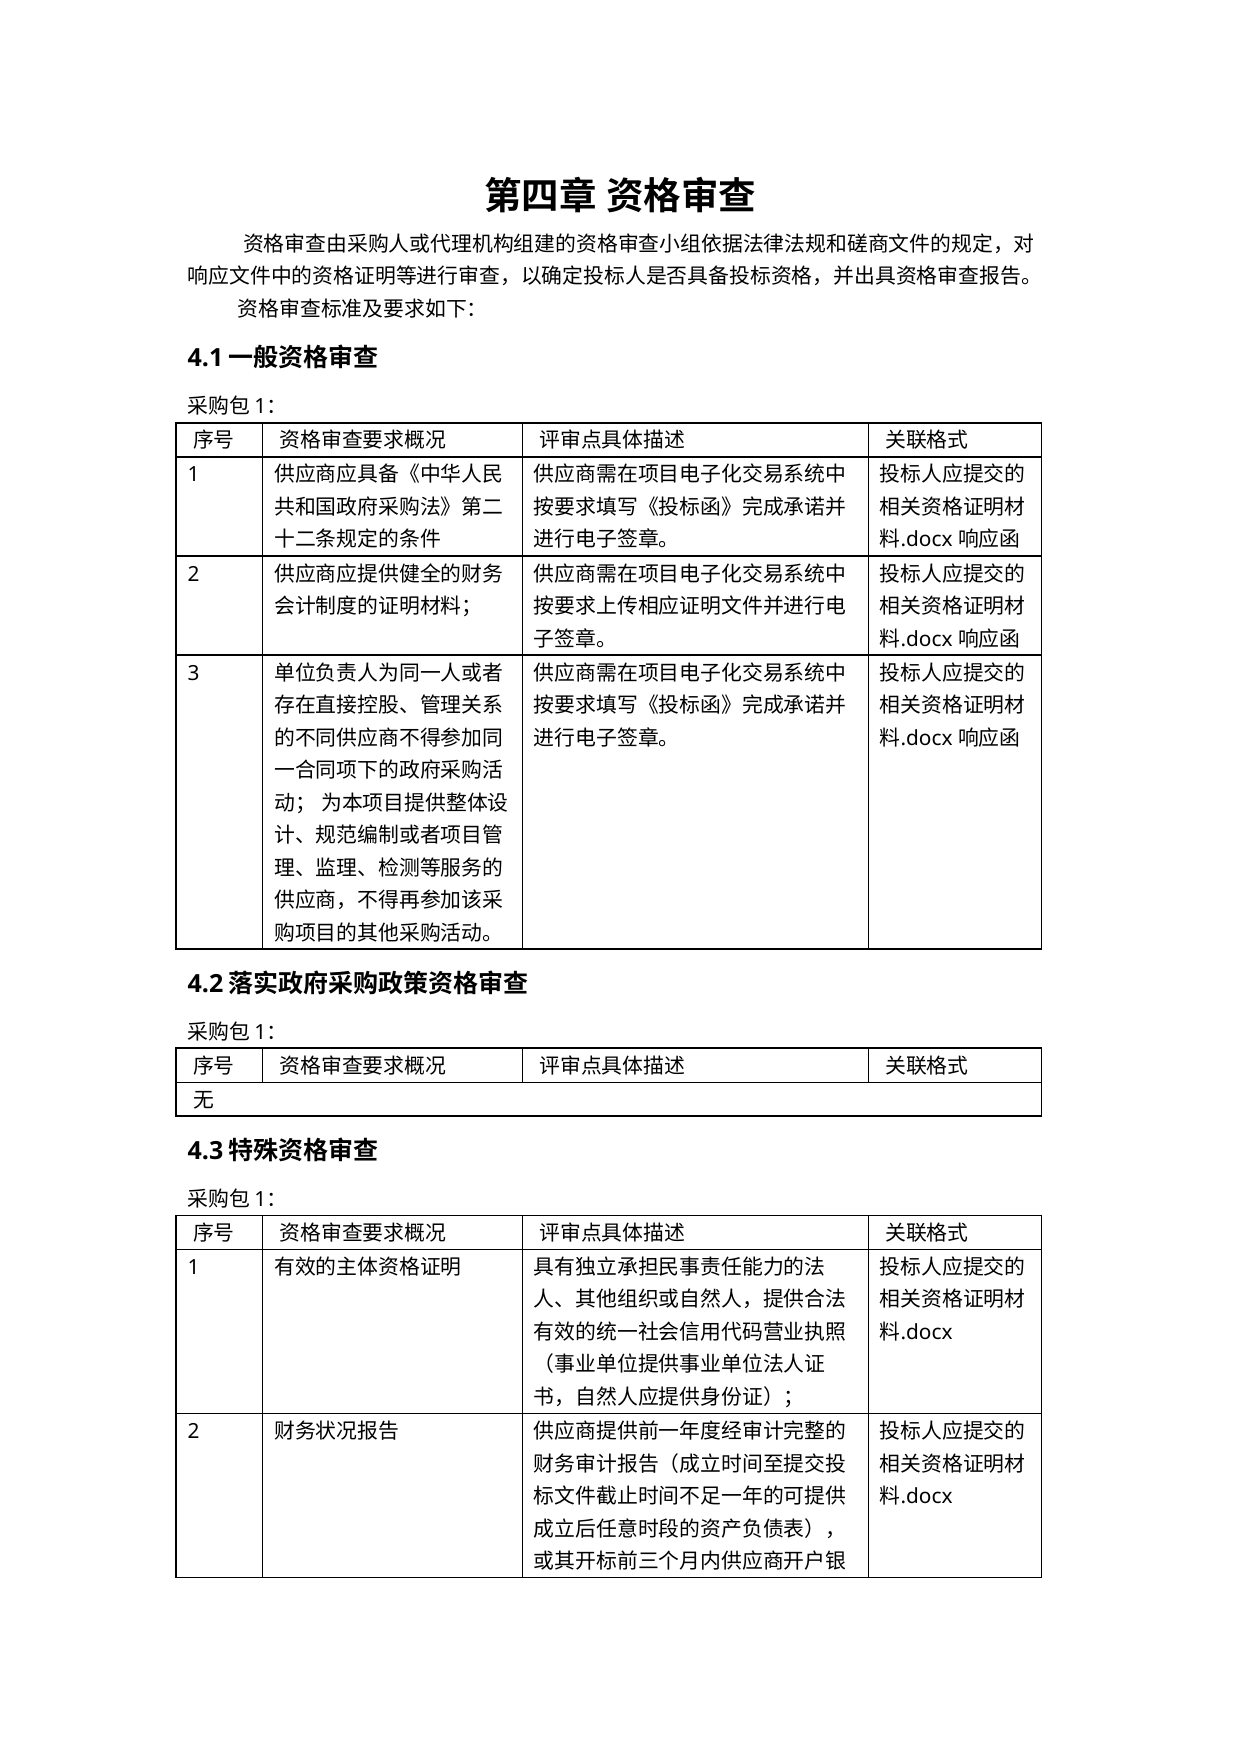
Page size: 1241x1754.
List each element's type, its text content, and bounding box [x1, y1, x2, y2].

table_header 序号 [177, 1049, 262, 1081]
table_header 关联格式 [869, 1216, 1041, 1248]
table_cell 无 [177, 1083, 1041, 1115]
table_cell 投标人应提交的相关资格证明材料.docx 响应函 [869, 458, 1041, 555]
table_cell 3 [177, 656, 262, 948]
table_cell 2 [177, 557, 262, 654]
text 资格审查由采购人或代理机构组建的资格审查小组依据法律法规和磋商文件的规定，对响应文件中的资格证明等进行审查，以确定投标人是否具备投标资格，并出具资格审查报告。 [187, 227, 1053, 292]
table_header 资格审查要求概况 [263, 424, 522, 456]
table_cell 1 [177, 1250, 262, 1413]
table_header 评审点具体描述 [523, 1049, 868, 1081]
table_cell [869, 1414, 1041, 1577]
text 采购包1： [187, 1182, 1053, 1214]
table_cell 投标人应提交的相关资格证明材料.docx 响应函 [869, 557, 1041, 654]
table_header 评审点具体描述 [523, 424, 868, 456]
table_cell 单位负责人为同一人或者存在直接控股、管理关系的不同供应商不得参加同一合同项下的政府采购活动； 为本项目提供整体设计、规范编制或者项目管理、监理、检测等服务的供应商，不得再参加该采购项目的其他采购活动。 [263, 656, 522, 948]
text 4.2落实政府采购政策资格审查 [187, 950, 1053, 1015]
table_header 关联格式 [869, 424, 1041, 456]
table_header 序号 [177, 1216, 262, 1248]
text 采购包1： [187, 389, 1053, 422]
table_cell 供应商应提供健全的财务会计制度的证明材料； [263, 557, 522, 654]
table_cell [523, 1414, 868, 1577]
table_cell 供应商需在项目电子化交易系统中按要求填写《投标函》完成承诺并进行电子签章。 [523, 656, 868, 948]
table_cell 财务状况报告 [263, 1414, 522, 1577]
table_cell 2 [177, 1414, 262, 1577]
text 采购包1： [187, 1015, 1053, 1047]
table_header 资格审查要求概况 [263, 1216, 522, 1248]
text 资格审查标准及要求如下： [187, 292, 1053, 324]
table_header 资格审查要求概况 [263, 1049, 522, 1081]
text 4.3特殊资格审查 [187, 1117, 1053, 1182]
text 4.1一般资格审查 [187, 324, 1053, 389]
table_cell 投标人应提交的相关资格证明材料.docx [869, 1250, 1041, 1413]
table_cell 1 [177, 458, 262, 555]
table_header 关联格式 [869, 1049, 1041, 1081]
text 第四章 资格审查 [187, 162, 1053, 227]
table_header 评审点具体描述 [523, 1216, 868, 1248]
table_cell 供应商应具备《中华人民共和国政府采购法》第二十二条规定的条件 [263, 458, 522, 555]
table_cell 有效的主体资格证明 [263, 1250, 522, 1413]
table_cell 投标人应提交的相关资格证明材料.docx 响应函 [869, 656, 1041, 948]
table_cell 具有独立承担民事责任能力的法人、其他组织或自然人，提供合法有效的统一社会信用代码营业执照（事业单位提供事业单位法人证书，自然人应提供身份证）； [523, 1250, 868, 1413]
table_cell 供应商需在项目电子化交易系统中按要求填写《投标函》完成承诺并进行电子签章。 [523, 458, 868, 555]
table_header 序号 [177, 424, 262, 456]
table_cell 供应商需在项目电子化交易系统中按要求上传相应证明文件并进行电子签章。 [523, 557, 868, 654]
